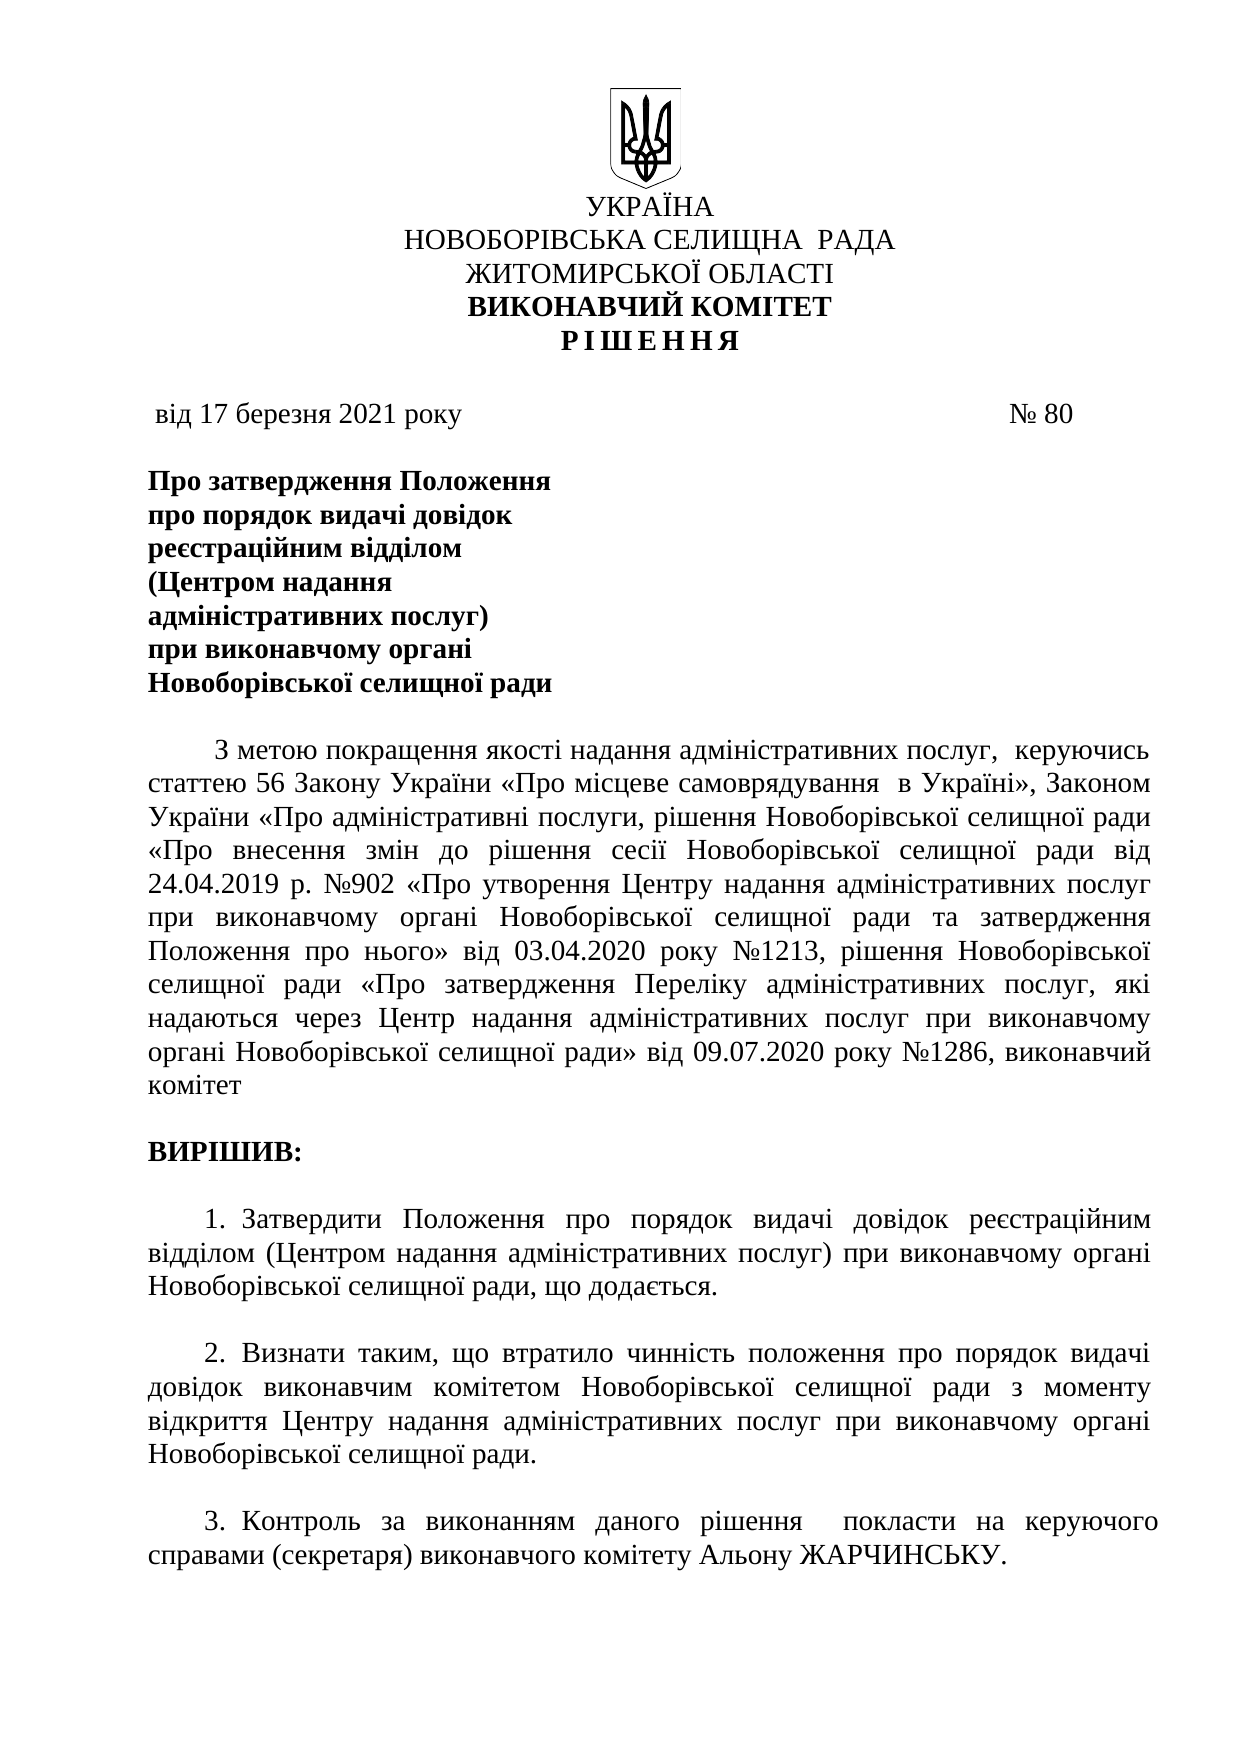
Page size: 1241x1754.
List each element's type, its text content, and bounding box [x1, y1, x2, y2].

text ВИКОНАВЧИЙ КОМІТЕТ [148, 289, 1152, 323]
text ВИРІШИВ: [148, 1134, 1152, 1168]
text при виконавчому органі [148, 631, 612, 665]
text про порядок видачі довідок [148, 497, 612, 531]
text реєстраційним відділом [148, 531, 612, 564]
subtitle РІШЕННЯ [148, 323, 1152, 357]
text Новоборівської селищної ради [148, 665, 612, 698]
text Про затвердження Положення [148, 463, 590, 497]
list Контроль за виконанням даного рішення покласти на керуючого справами (секретаря) виконавчого комітету Альону ЖАРЧИНСЬКУ. [148, 1503, 1160, 1570]
text (Центром надання адміністративних послуг) [148, 564, 612, 631]
list Затвердити Положення про порядок видачі довідок реєстраційним відділом (Центром надання адміністративних послуг) при виконавчому органі Новоборівської селищної ради, що додається. [148, 1201, 1152, 1302]
text УКРАЇНА [148, 88, 1152, 222]
text З метою покращення якості надання адміністративних послуг, керуючись статтею 56 Закону України «Про місцеве самоврядування в Україні», Законом України «Про адміністративні послуги, рішення Новоборівської селищної ради «Про внесення змін до рішення сесії Новоборівської селищної ради від 24.04.2019 р. №902 «Про утворення Центру надання адміністративних послуг при виконавчому органі Новоборівської селищної ради та затвердження Положення про нього» від 03.04.2020 року №1213, рішення Новоборівської селищної ради «Про затвердження Переліку адміністративних послуг, які надаються через Центр надання адміністративних послуг при виконавчому органі Новоборівської селищної ради» від 09.07.2020 року №1286, виконавчий комітет [148, 732, 1152, 1101]
text від 17 березня 2021 року № 80 [148, 396, 1152, 430]
text НОВОБОРІВСЬКА СЕЛИЩНА РАДА [148, 222, 1152, 256]
list Визнати таким, що втратило чинність положення про порядок видачі довідок виконавчим комітетом Новоборівської селищної ради з моменту відкриття Центру надання адміністративних послуг при виконавчому органі Новоборівської селищної ради. [148, 1336, 1152, 1470]
text ЖИТОМИРСЬКОЇ ОБЛАСТІ [148, 256, 1152, 289]
